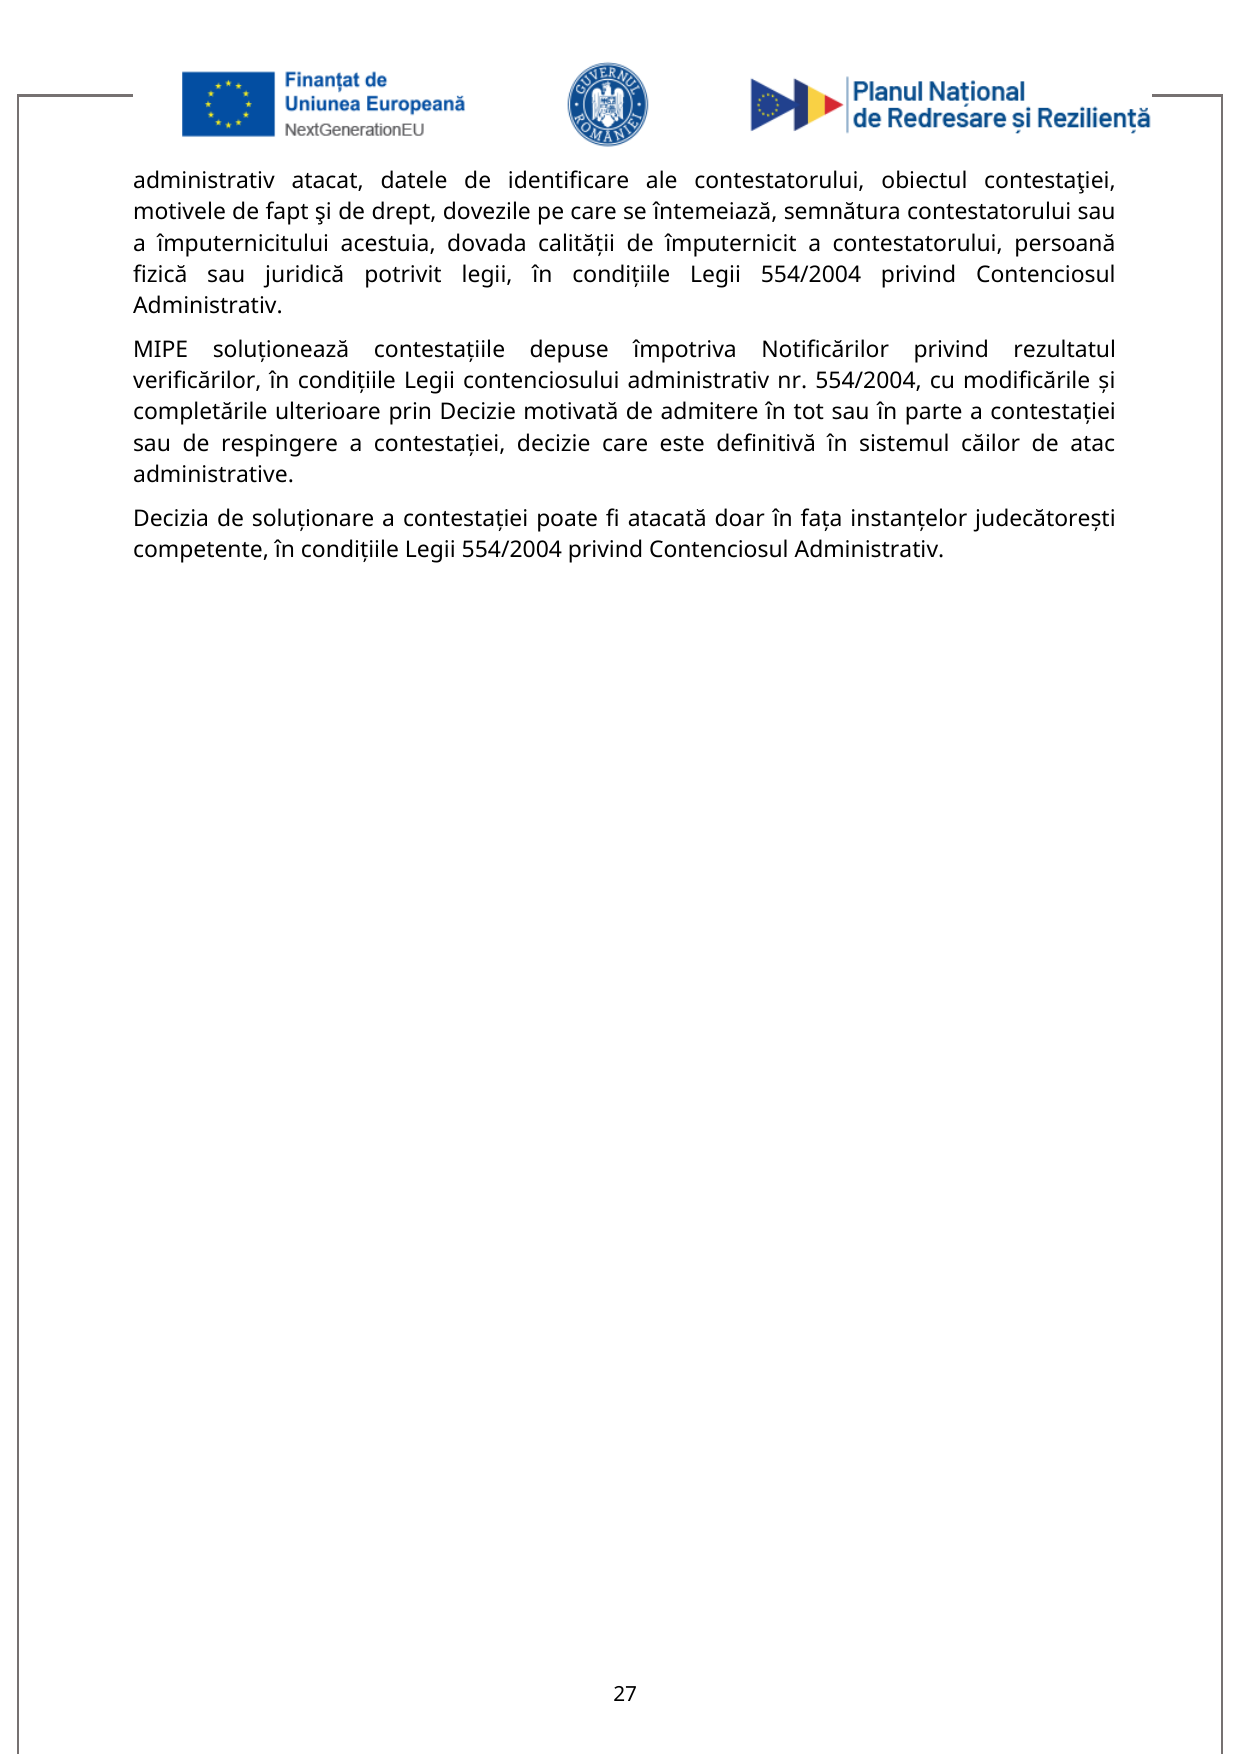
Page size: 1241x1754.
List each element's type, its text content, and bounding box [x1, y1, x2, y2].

text MIPE soluționează contestațiile depuse împotriva Notificărilor privind rezultatul verificărilor, în condițiile Legii contenciosului administrativ nr. 554/2004, cu modificările și completările ulterioare prin Decizie motivată de admitere în tot sau în parte a contestației sau de respingere a contestației, decizie care este definitivă în sistemul căilor de atac administrative. [133, 333, 1117, 489]
text Decizia de soluționare a contestației poate fi atacată doar în fața instanțelor judecătorești competente, în condițiile Legii 554/2004 privind Contenciosul Administrativ. [133, 502, 1117, 564]
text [133, 164, 1117, 320]
